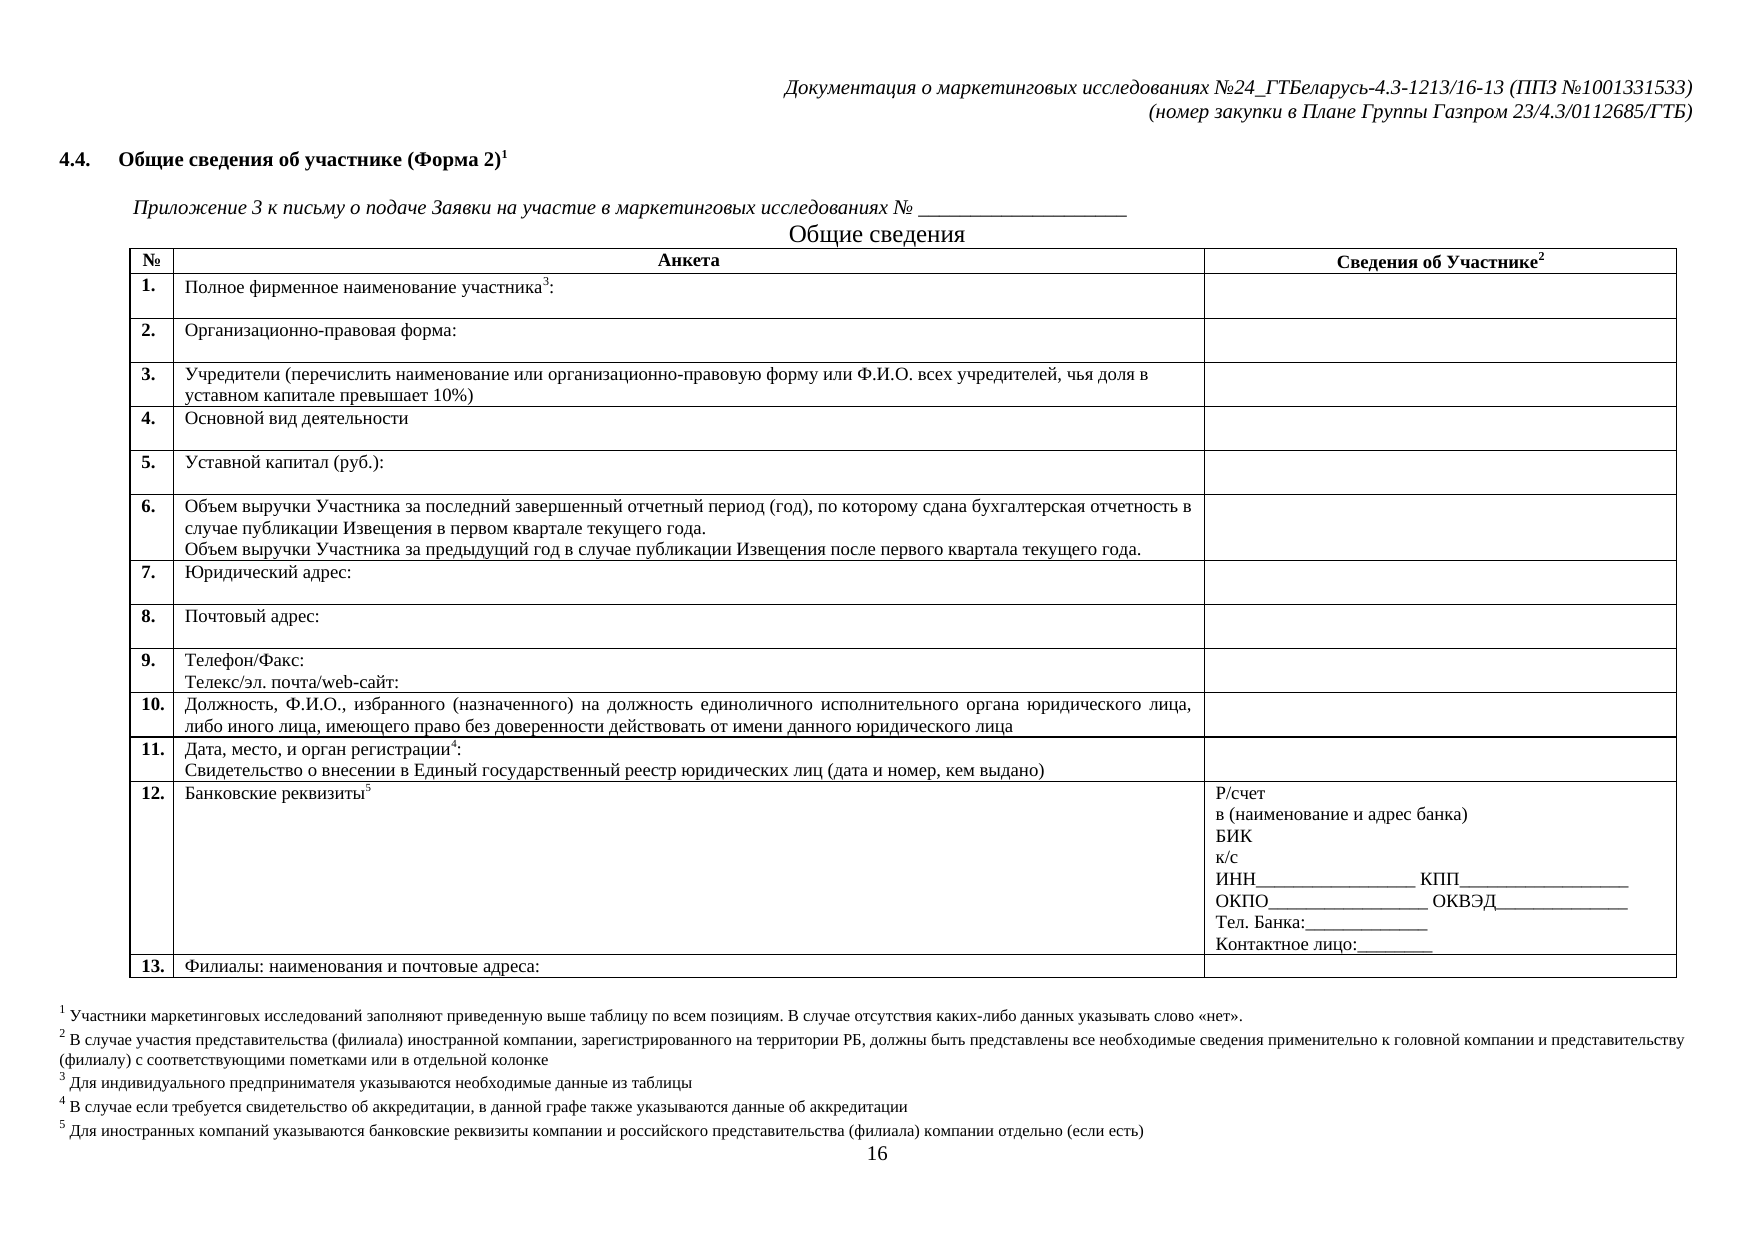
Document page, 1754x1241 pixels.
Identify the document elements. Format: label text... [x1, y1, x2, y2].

table_header № [131, 249, 173, 273]
table_cell [131, 363, 173, 406]
subtitle Общие сведения [59, 219, 1695, 248]
table_cell [131, 407, 173, 450]
table_cell Должность, Ф.И.О., избранного (назначенного) на должность единоличного исполнительного органа юридического лица, либо иного лица, имеющего право без доверенности действовать от имени данного юридического лица [174, 693, 1204, 736]
table_cell Телефон/Факс: Телекс/эл. почта/web-сайт: [174, 649, 1204, 692]
table_cell Банковские реквизиты [174, 782, 1204, 954]
table_cell Учредители (перечислить наименование или организационно-правовую форму или Ф.И.О. всех учредителей, чья доля в уставном капитале превышает 10%) [174, 363, 1204, 406]
table_cell [131, 649, 173, 692]
table_cell [1205, 495, 1676, 560]
table_cell [131, 605, 173, 648]
table_cell [131, 274, 173, 317]
table_cell Р/счет в (наименование и адрес банка) БИК к/с ИНН_________________ КПП__________________ ОКПО_________________ ОКВЭД______________ Тел. Банка:_____________ Контактное лицо:________ [1205, 782, 1676, 954]
table_cell Объем выручки Участника за последний завершенный отчетный период (год), по которому сдана бухгалтерская отчетность в случае публикации Извещения в первом квартале текущего года. Объем выручки Участника за предыдущий год в случае публикации Извещения после первого квартала текущего года. [174, 495, 1204, 560]
table_cell Уставной капитал (руб.): [174, 451, 1204, 494]
table_cell [1205, 451, 1676, 494]
table_cell [1205, 605, 1676, 648]
table_cell [131, 782, 173, 954]
table_cell [1205, 407, 1676, 450]
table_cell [174, 955, 1204, 977]
table_cell [1205, 363, 1676, 406]
table_cell [1205, 319, 1676, 362]
table_cell Организационно-правовая форма: [174, 319, 1204, 362]
table_header Анкета [174, 249, 1204, 273]
table_cell Полное фирменное наименование участника: [174, 274, 1204, 317]
table_cell [131, 955, 173, 977]
table_cell [1205, 955, 1676, 977]
table_cell [131, 451, 173, 494]
table_header Сведения об Участнике [1205, 249, 1676, 273]
list Общие сведения об участнике (Форма 2) [59, 147, 1695, 171]
table_cell [131, 319, 173, 362]
table_cell [131, 693, 173, 736]
text Приложение 3 к письму о подаче Заявки на участие в маркетинговых исследованиях № ____________________ [59, 195, 1695, 219]
table_cell [131, 738, 173, 781]
table_cell [1205, 274, 1676, 317]
table_cell Дата, место, и орган регистрации: Свидетельство о внесении в Единый государственный реестр юридических лиц (дата и номер, кем выдано) [174, 738, 1204, 781]
table_cell [131, 495, 173, 560]
table_cell [1205, 693, 1676, 736]
table_cell [1205, 738, 1676, 781]
table_cell [131, 561, 173, 604]
table_cell Почтовый адрес: [174, 605, 1204, 648]
table_cell Основной вид деятельности [174, 407, 1204, 450]
table_cell Юридический адрес: [174, 561, 1204, 604]
table_cell [1205, 561, 1676, 604]
table_cell [1205, 649, 1676, 692]
